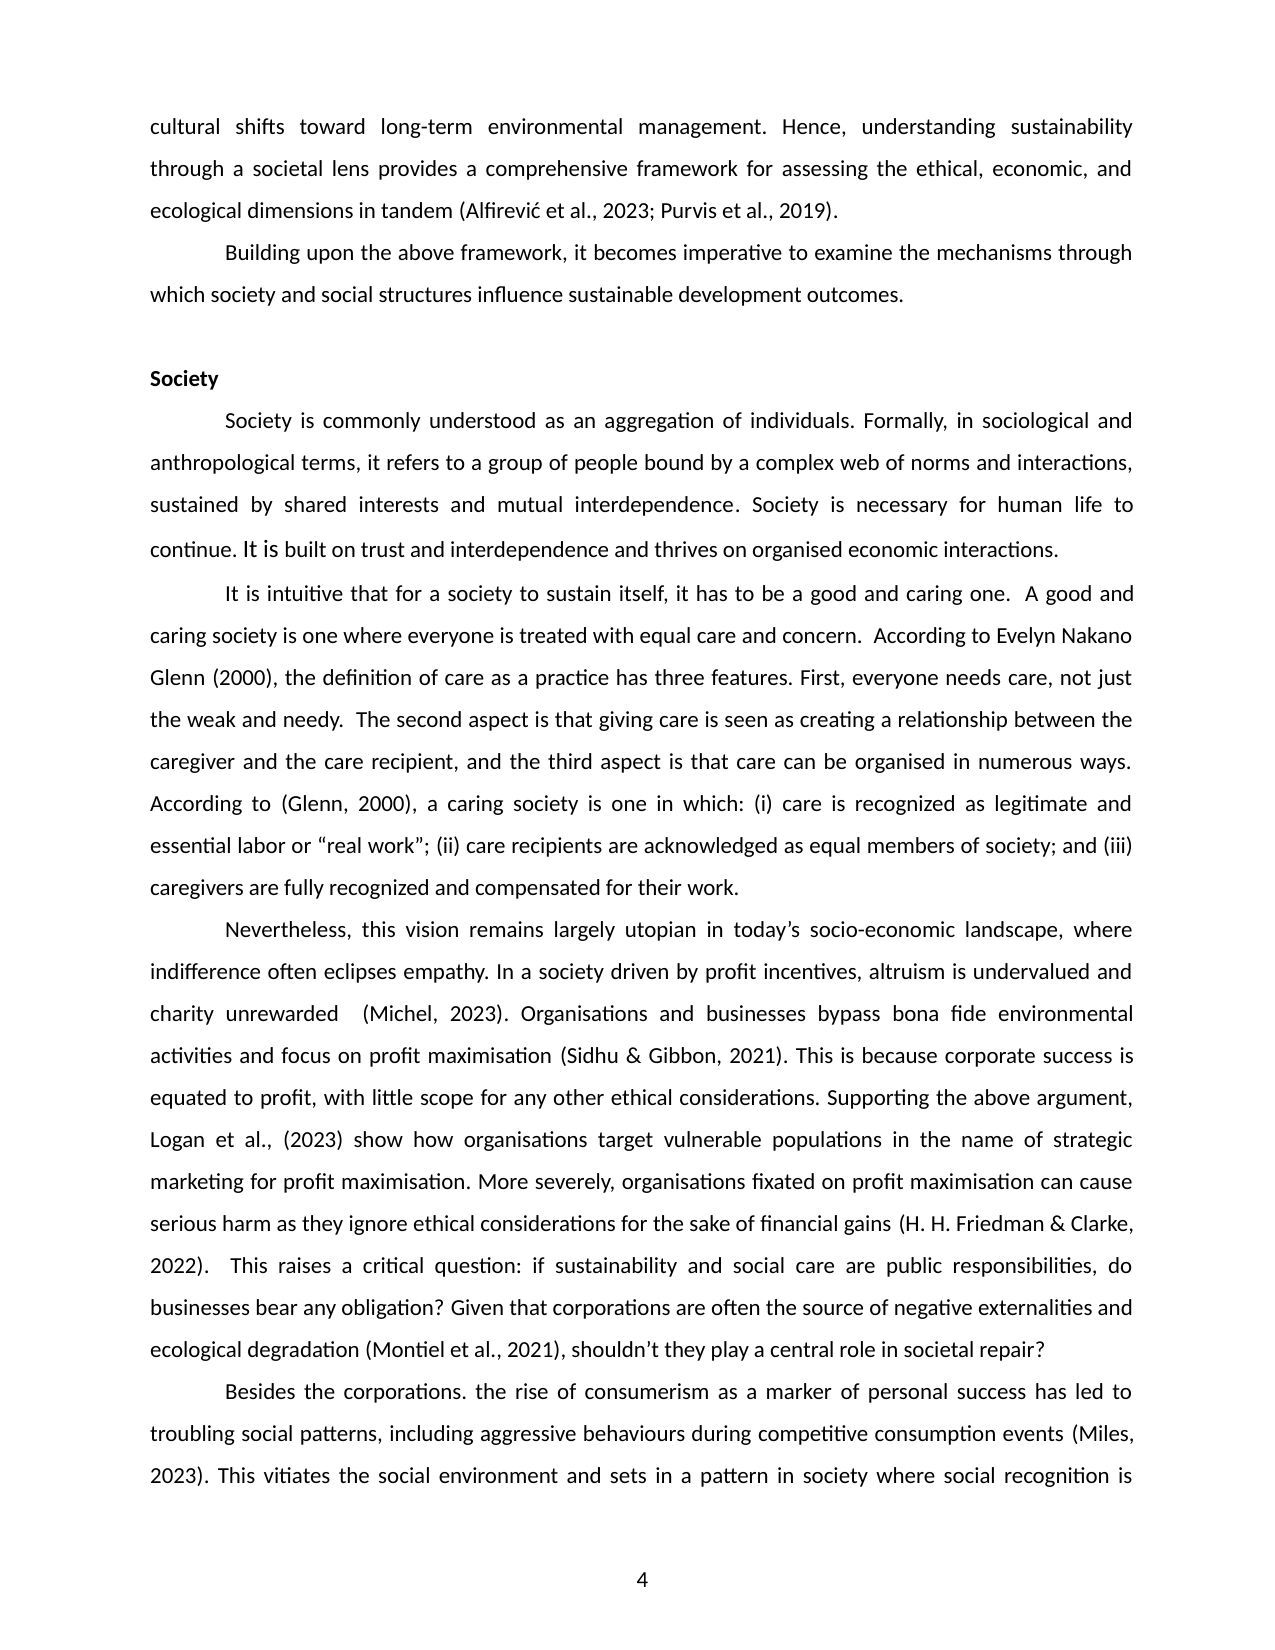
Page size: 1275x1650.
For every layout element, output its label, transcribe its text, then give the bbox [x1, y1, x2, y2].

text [150, 1377, 1134, 1489]
text Society is commonly understood as an aggregation of individuals. Formally, in sociological and anthropological terms, it refers to a group of people bound by a complex web of norms and interactions, sustained by shared interests and mutual interdependence. Society is necessary for human life to continue. It is built on trust and interdependence and thrives on organised economic interactions. [150, 406, 1134, 564]
text It is intuitive that for a society to sustain itself, it has to be a good and caring one. A good and caring society is one where everyone is treated with equal care and concern. According to Evelyn Nakano Glenn (2000), the definition of care as a practice has three features. First, everyone needs care, not just the weak and needy. The second aspect is that giving care is seen as creating a relationship between the caregiver and the care recipient, and the third aspect is that care can be organised in numerous ways. According to (Glenn, 2000), a caring society is one in which: (i) care is recognized as legitimate and essential labor or “real work”; (ii) care recipients are acknowledged as equal members of society; and (iii) caregivers are fully recognized and compensated for their work. [150, 579, 1134, 901]
text Nevertheless, this vision remains largely utopian in today’s socio-economic landscape, where indifference often eclipses empathy. In a society driven by profit incentives, altruism is undervalued and charity unrewarded . Organisations and businesses bypass bona fide environmental activities and focus on profit maximisation . This is because corporate success is equated to profit, with little scope for any other ethical considerations. Supporting the above argument, Logan et al., (2023) show how organisations target vulnerable populations in the name of strategic marketing for profit maximisation. More severely, organisations fixated on profit maximisation can cause serious harm as they ignore ethical considerations for the sake of financial gains (H. H. Friedman & Clarke, 2022). This raises a critical question: if sustainability and social care are public responsibilities, do businesses bear any obligation? Given that corporations are often the source of negative externalities and ecological degradation (Montiel et al., 2021), shouldn’t they play a central role in societal repair? [150, 915, 1134, 1363]
text Building upon the above framework, it becomes imperative to examine the mechanisms through which society and social structures influence sustainable development outcomes. [150, 238, 1134, 308]
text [150, 112, 1134, 224]
text Society [150, 364, 1134, 392]
